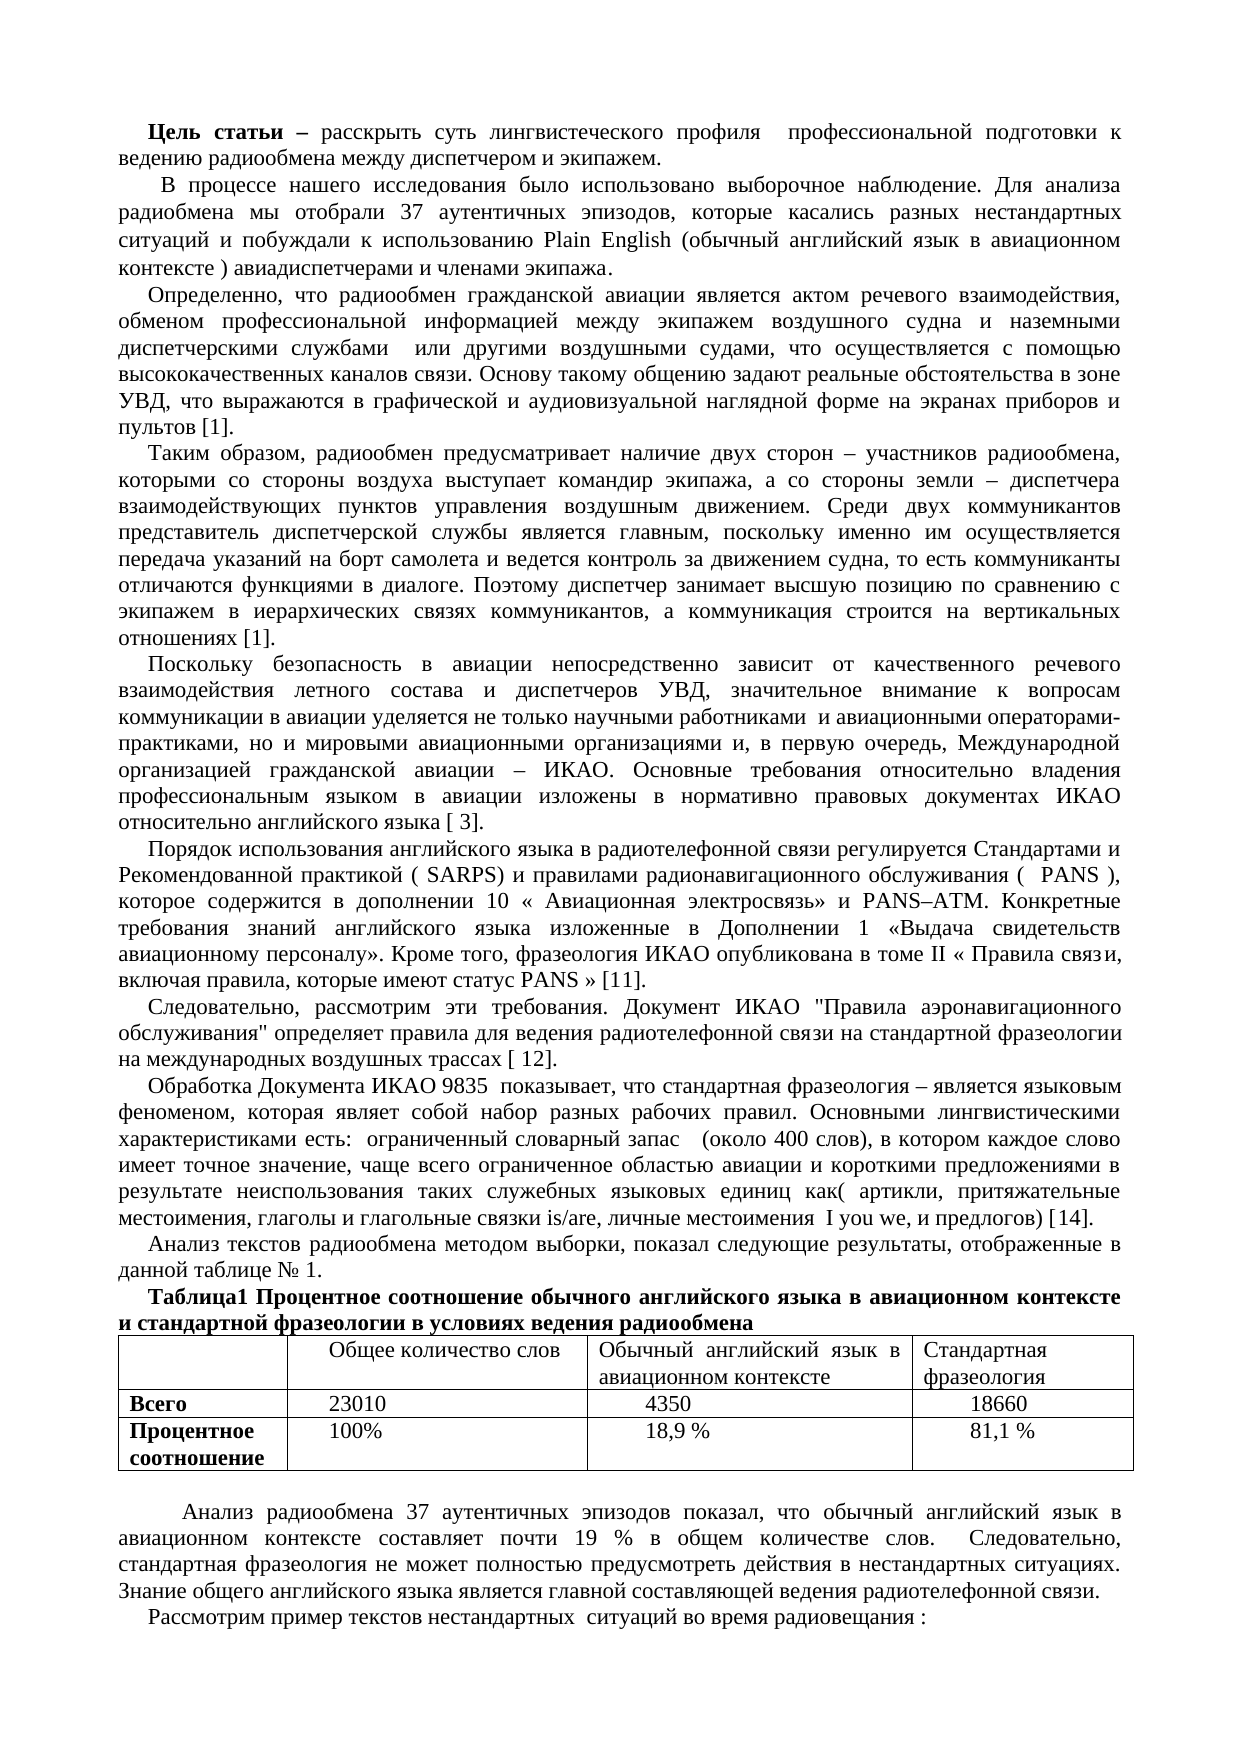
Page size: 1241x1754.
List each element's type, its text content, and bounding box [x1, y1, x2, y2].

table_header Обычный английский язык в авиационном контексте [588, 1336, 912, 1389]
table_cell Процентное соотношение [119, 1418, 287, 1470]
table_header Стандартная фразеология [913, 1336, 1133, 1389]
table_header [119, 1336, 287, 1389]
table_cell 23010 [288, 1390, 587, 1417]
text Обработка Документа ИКАО 9835 показывает, что стандартная фразеология – является языковым феноменом, которая являет собой набор разных рабочих правил. Основными лингвистическими характеристиками есть: ограниченный словарный запас (около 400 слов), в котором каждое слово имеет точное значение, чаще всего ограниченное областью авиации и короткими предложениями в результате неиспользования таких служебных языковых единиц как( артикли, притяжательные местоимения, глаголы и глагольные связки is/are, личные местоимения I you we, и предлогов) [14]. [118, 1072, 1122, 1230]
table_cell 81,1 % [913, 1418, 1133, 1470]
text Порядок использования английского языка в радиотелефонной связи регулируется Стандартами и Рекомендованной практикой ( SARPS) и правилами радионавигационного обслуживания ( PANS ), которое содержится в дополнении 10 « Авиационная электросвязь» и PANS–ATM. Конкретные требования знаний английского языка изложенные в Дополнении 1 «Выдача свидетельств авиационному персоналу». Кроме того, фразеология ИКАО опубликована в томе ІІ « Правила связи, включая правила, которые имеют статус PANS » [11]. [118, 835, 1122, 993]
text Определенно, что радиообмен гражданской авиации является актом речевого взаимодействия, обменом профессиональной информацией между экипажем воздушного судна и наземными диспетчерскими службами или другими воздушными судами, что осуществляется с помощью высококачественных каналов связи. Основу такому общению задают реальные обстоятельства в зоне УВД, что выражаются в графической и аудиовизуальной наглядной форме на экранах приборов и пультов [1]. [118, 281, 1122, 439]
text Рассмотрим пример текстов нестандартных ситуаций во время радиовещания : [118, 1603, 1122, 1629]
text Таблица1 Процентное соотношение обычного английского языка в авиационном контексте и стандартной фразеологии в условиях ведения радиообмена [118, 1283, 1122, 1335]
text Анализ радиообмена 37 аутентичных эпизодов показал, что обычный английский язык в авиационном контексте составляет почти 19 % в общем количестве слов. Следовательно, стандартная фразеология не может полностью предусмотреть действия в нестандартных ситуациях. Знание общего английского языка является главной составляющей ведения радиотелефонной связи. [118, 1498, 1122, 1603]
text Таким образом, радиообмен предусматривает наличие двух сторон – участников радиообмена, которыми со стороны воздуха выступает командир экипажа, а со стороны земли – диспетчера взаимодействующих пунктов управления воздушным движением. Среди двух коммуникантов представитель диспетчерской службы является главным, поскольку именно им осуществляется передача указаний на борт самолета и ведется контроль за движением судна, то есть коммуниканты отличаются функциями в диалоге. Поэтому диспетчер занимает высшую позицию по сравнению с экипажем в иерархических связях коммуникантов, а коммуникация строится на вертикальных отношениях [1]. [118, 439, 1122, 650]
table_cell 18,9 % [588, 1418, 912, 1470]
table_cell Всего [119, 1390, 287, 1417]
text Поскольку безопасность в авиации непосредственно зависит от качественного речевого взаимодействия летного состава и диспетчеров УВД, значительное внимание к вопросам коммуникации в авиации уделяется не только научными работниками и авиационными операторами-практиками, но и мировыми авиационными организациями и, в первую очередь, Международной организацией гражданской авиации – ИКАО. Основные требования относительно владения профессиональным языком в авиации изложены в нормативно правовых документах ИКАО относительно английского языка [ 3]. [118, 650, 1122, 835]
text Следовательно, рассмотрим эти требования. Документ ИКАО "Правила аэронавигационного обслуживания" определяет правила для ведения радиотелефонной связи на стандартной фразеологии на международных воздушных трассах [ 12]. [118, 993, 1122, 1072]
table_cell 4350 [588, 1390, 912, 1417]
table_cell 100% [288, 1418, 587, 1470]
table_header Общее количество слов [288, 1336, 587, 1389]
table_cell 18660 [913, 1390, 1133, 1417]
text В процессе нашего исследования было использовано выборочное наблюдение. Для анализа радиобмена мы отобрали 37 аутентичных эпизодов, которые касались разных нестандартных ситуаций и побуждали к использованию Plain English (обычный английский язык в авиационном контексте ) авиадиспетчерами и членами экипажа. [118, 171, 1122, 280]
text Цель статьи – расскрыть суть лингвистеческого профиля профессиональной подготовки к ведению радиообмена между диспетчером и экипажем. [118, 118, 1122, 171]
text Анализ текстов радиообмена методом выборки, показал следующие результаты, отображенные в данной таблице № 1. [118, 1230, 1122, 1283]
